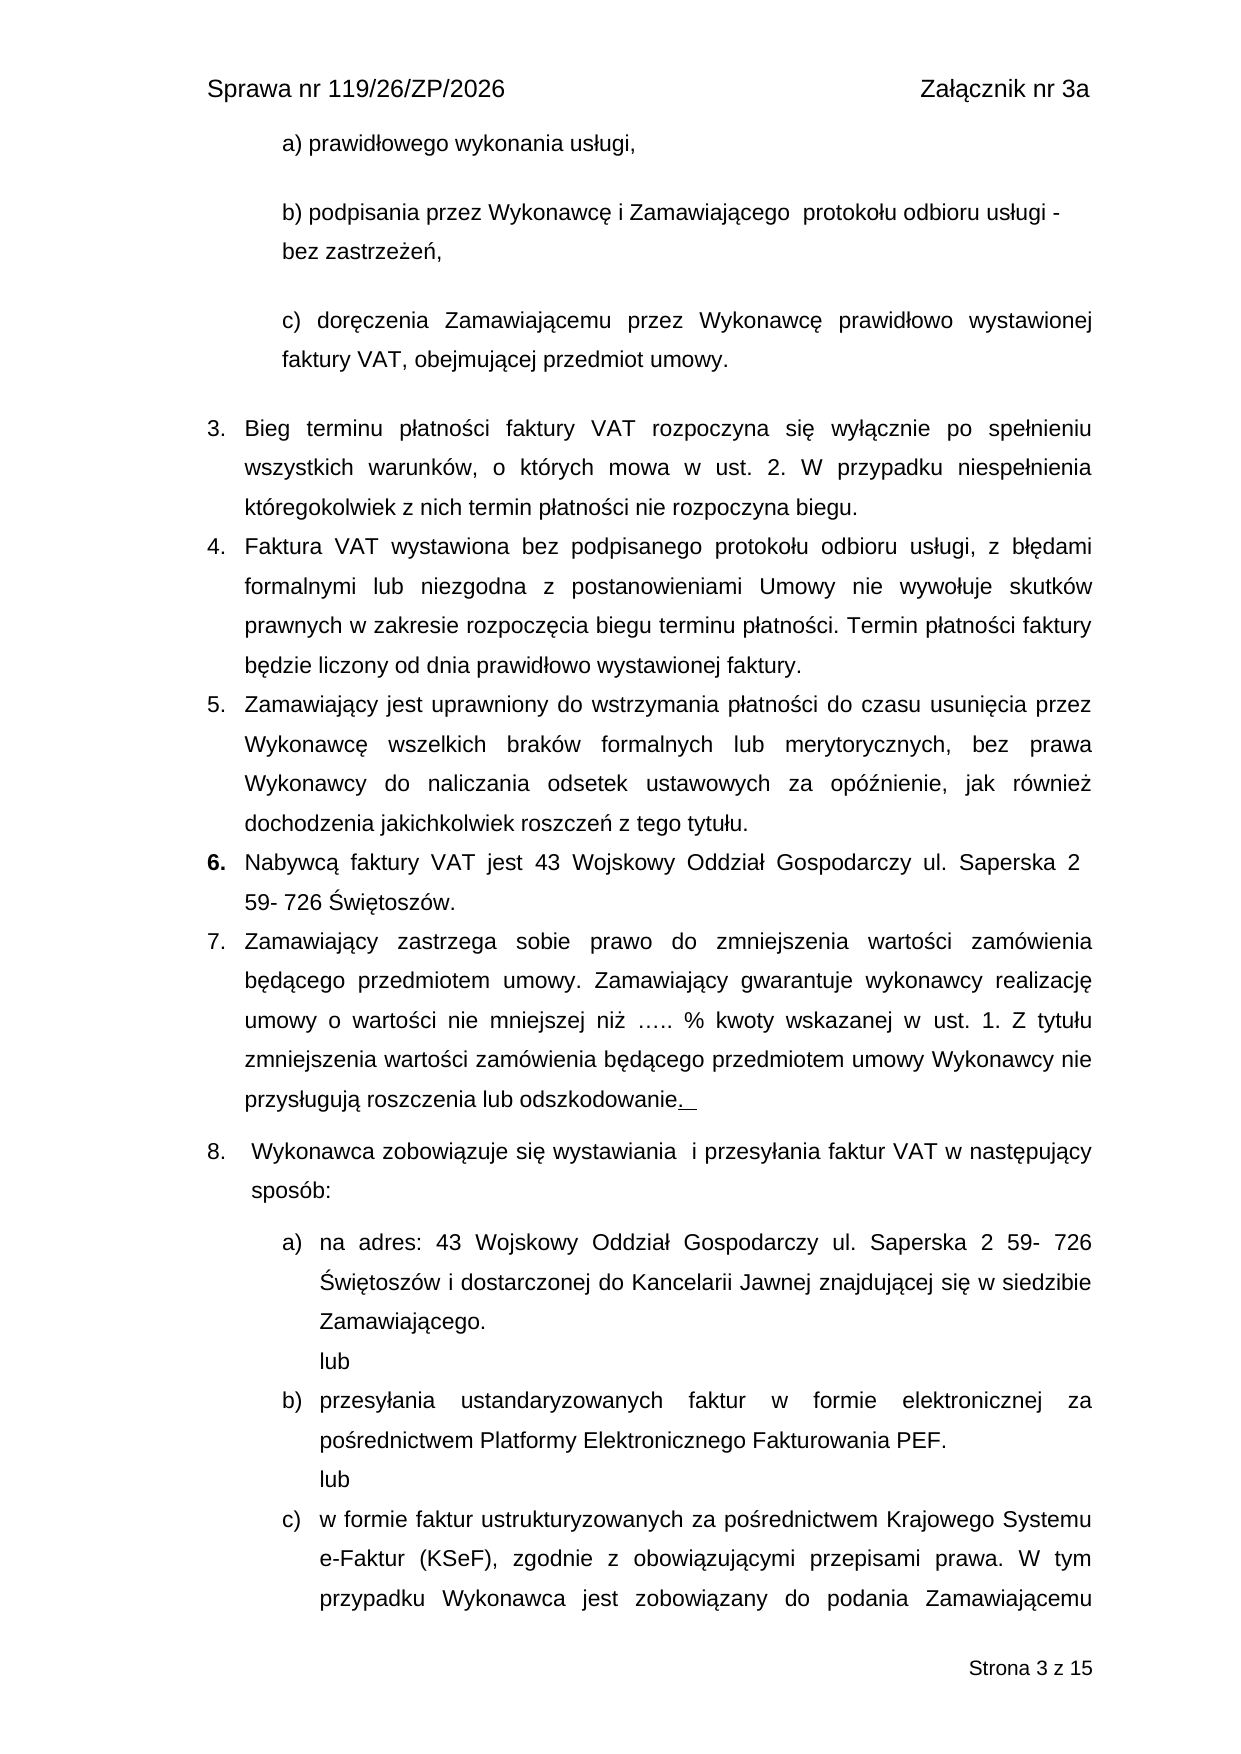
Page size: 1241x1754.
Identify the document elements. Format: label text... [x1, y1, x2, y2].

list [282, 1506, 1092, 1611]
text c) doręczenia Zamawiającemu przez Wykonawcę prawidłowo wystawionej faktury VAT, obejmującej przedmiot umowy. [282, 307, 1092, 372]
list Faktura VAT wystawiona bez podpisanego protokołu odbioru usługi, z błędami formalnymi lub niezgodna z postanowieniami Umowy nie wywołuje skutków prawnych w zakresie rozpoczęcia biegu terminu płatności. Termin płatności faktury będzie liczony od dnia prawidłowo wystawionej faktury. [207, 533, 1092, 678]
list Wykonawca zobowiązuje się wystawiania i przesyłania faktur VAT w następujący sposób: [207, 1138, 1092, 1204]
list Zamawiający jest uprawniony do wstrzymania płatności do czasu usunięcia przez Wykonawcę wszelkich braków formalnych lub merytorycznych, bez prawa Wykonawcy do naliczania odsetek ustawowych za opóźnienie, jak również dochodzenia jakichkolwiek roszczeń z tego tytułu. [207, 691, 1092, 836]
text lub [319, 1348, 1092, 1374]
list Nabywcą faktury VAT jest 43 Wojskowy Oddział Gospodarczy ul. Saperska 2 59- 726 Świętoszów. [207, 849, 1092, 915]
text a) prawidłowego wykonania usługi, [282, 130, 1092, 156]
list Bieg terminu płatności faktury VAT rozpoczyna się wyłącznie po spełnieniu wszystkich warunków, o których mowa w ust. 2. W przypadku niespełnienia któregokolwiek z nich termin płatności nie rozpoczyna biegu. [207, 415, 1092, 520]
text lub [319, 1466, 1092, 1493]
text b) podpisania przez Wykonawcę i Zamawiającego protokołu odbioru usługi - bez zastrzeżeń, [282, 198, 1092, 264]
list na adres: 43 Wojskowy Oddział Gospodarczy ul. Saperska 2 59- 726 Świętoszów i dostarczonej do Kancelarii Jawnej znajdującej się w siedzibie Zamawiającego. [282, 1229, 1092, 1335]
list Zamawiający zastrzega sobie prawo do zmniejszenia wartości zamówienia będącego przedmiotem umowy. Zamawiający gwarantuje wykonawcy realizację umowy o wartości nie mniejszej niż ….. % kwoty wskazanej w ust. 1. Z tytułu zmniejszenia wartości zamówienia będącego przedmiotem umowy Wykonawcy nie przysługują roszczenia lub odszkodowanie. [207, 928, 1092, 1112]
list przesyłania ustandaryzowanych faktur w formie elektronicznej za pośrednictwem Platformy Elektronicznego Fakturowania PEF. [282, 1387, 1092, 1453]
